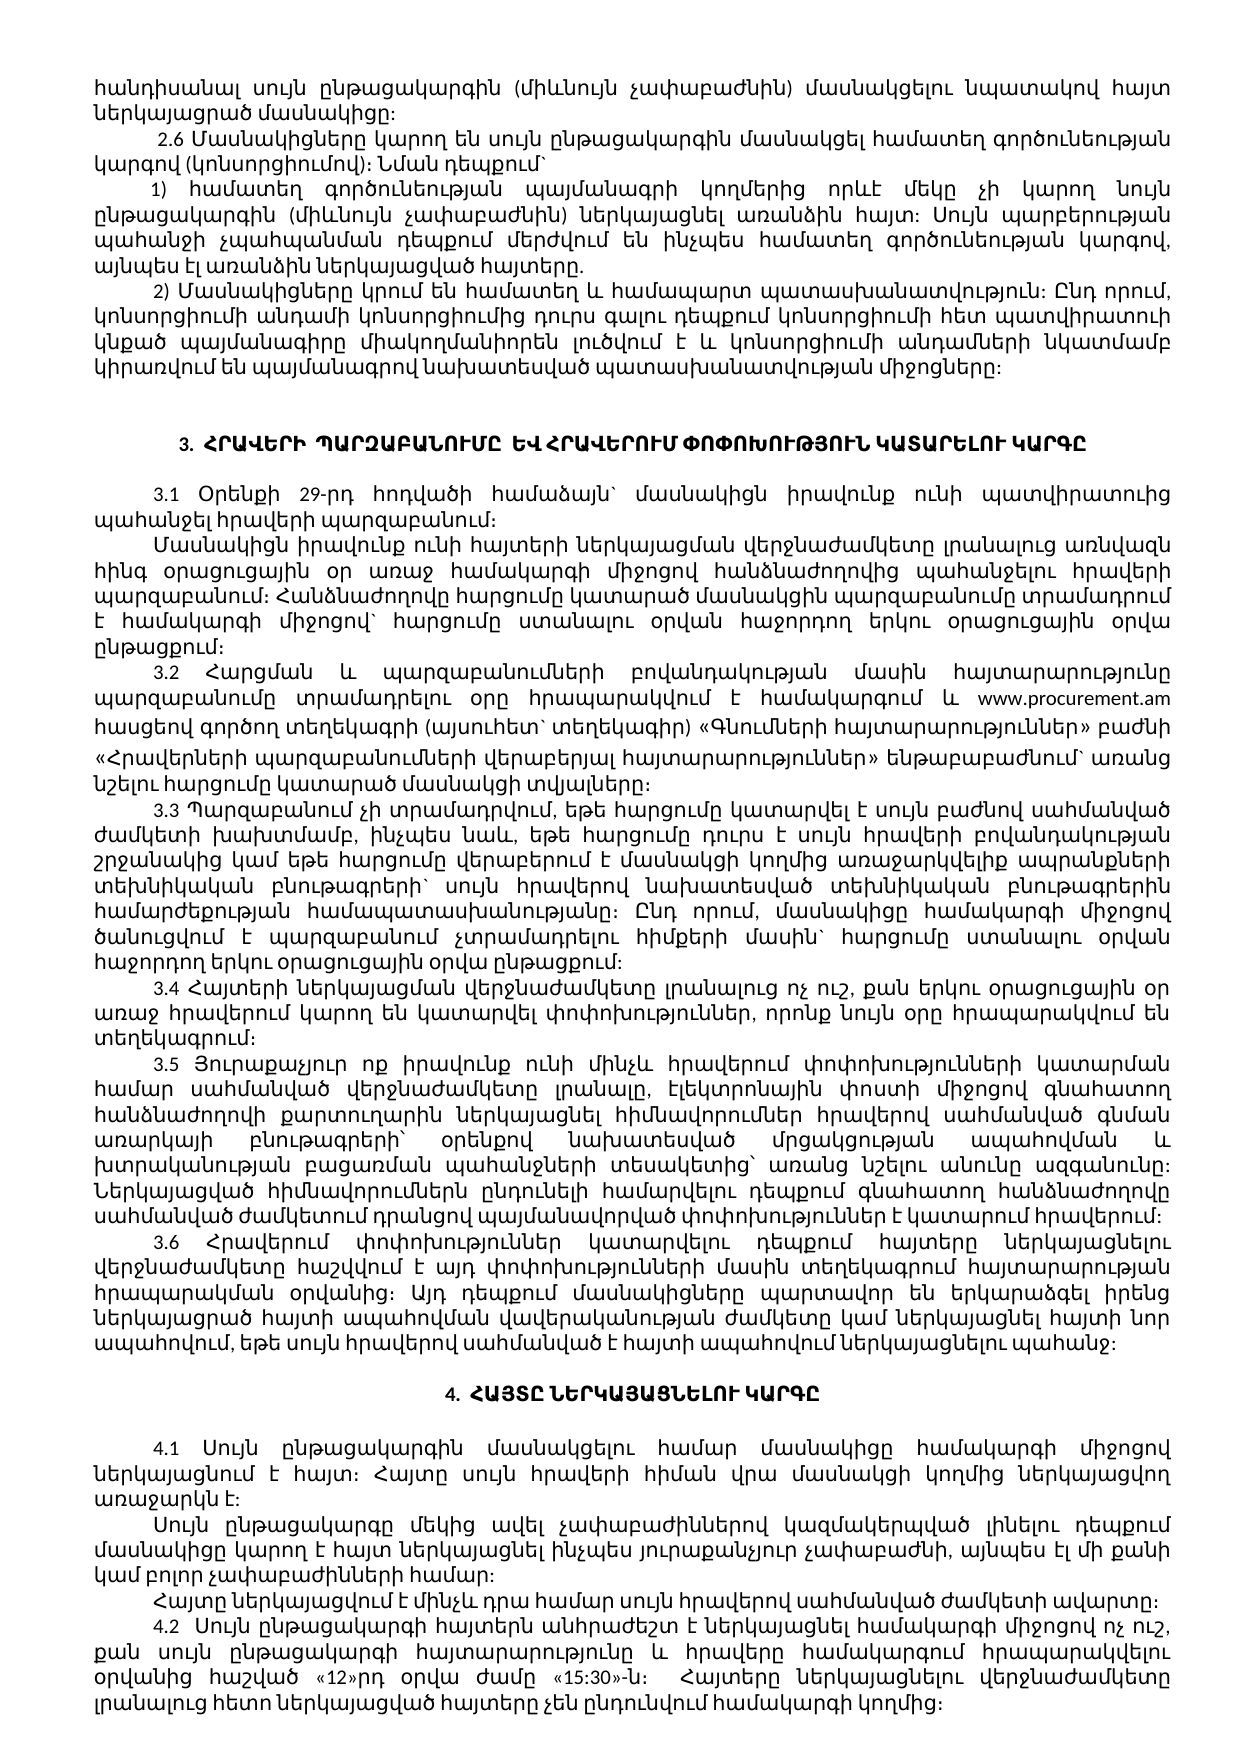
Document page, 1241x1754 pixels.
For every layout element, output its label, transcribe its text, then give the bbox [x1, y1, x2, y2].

text 4.1 Սույն ընթացակարգին մասնակցելու համար մասնակիցը համակարգի միջոցով ներկայացնում է հայտ։ Հայտը սույն հրավերի հիման վրա մասնակցի կողմից ներկայացվող առաջարկն է: [94, 1436, 1171, 1512]
text 4. ՀԱՅՏԸ ՆԵՐԿԱՅԱՑՆԵԼՈՒ ԿԱՐԳԸ [94, 1381, 1171, 1407]
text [94, 75, 1171, 126]
text 3.4 Հայտերի ներկայացման վերջնաժամկետը լրանալուց ոչ ուշ, քան երկու օրացուցային օր առաջ հրավերում կարող են կատարվել փոփոխություններ, որոնք նույն օրը հրապարակվում են տեղեկագրում։ [94, 975, 1171, 1051]
text 2.6 Մասնակիցները կարող են սույն ընթացակարգին մասնակցել համատեղ գործունեության կարգով (կոնսորցիումով)։ Նման դեպքում` [94, 126, 1171, 177]
text 3.1 Օրենքի 29-րդ հոդվածի համաձայն` մասնակիցն իրավունք ունի պատվիրատուից պահանջել հրավերի պարզաբանում։ [94, 482, 1171, 532]
text 3.3 Պարզաբանում չի տրամադրվում, եթե հարցումը կատարվել է սույն բաժնով սահմանված ժամկետի խախտմամբ, ինչպես նաև, եթե հարցումը դուրս է սույն հրավերի բովանդակության շրջանակից կամ եթե հարցումը վերաբերում է մասնակցի կողմից առաջարկվելիք ապրանքների տեխնիկական բնութագրերի` սույն հրավերով նախատեսված տեխնիկական բնութագրերին համարժեքության համապատասխանությանը։ Ընդ որում, մասնակիցը համակարգի միջոցով ծանուցվում է պարզաբանում չտրամադրելու հիմքերի մասին` հարցումը ստանալու օրվան հաջորդող երկու օրացուցային օրվա ընթացքում: [94, 797, 1171, 975]
text Մասնակիցն իրավունք ունի հայտերի ներկայացման վերջնաժամկետը լրանալուց առնվազն հինգ օրացուցային օր առաջ համակարգի միջոցով հանձնաժողովից պահանջելու հրավերի պարզաբանում։ Հանձնաժողովը հարցումը կատարած մասնակցին պարզաբանումը տրամադրում է համակարգի միջոցով` հարցումը ստանալու օրվան հաջորդող երկու օրացուցային օրվա ընթացքում։ [94, 532, 1171, 659]
text 3. ՀՐԱՎԵՐԻ ՊԱՐԶԱԲԱՆՈՒՄԸ ԵՎ ՀՐԱՎԵՐՈՒՄ ՓՈՓՈԽՈՒԹՅՈՒՆ ԿԱՏԱՐԵԼՈՒ ԿԱՐԳԸ [94, 431, 1171, 456]
text Հայտը ներկայացվում է մինչև դրա համար սույն հրավերով սահմանված ժամկետի ավարտը։ [94, 1588, 1171, 1613]
text Սույն ընթացակարգը մեկից ավել չափաբաժիններով կազմակերպված լինելու դեպքում մասնակիցը կարող է հայտ ներկայացնել ինչպես յուրաքանչյուր չափաբաժնի, այնպես էլ մի քանի կամ բոլոր չափաբաժինների համար: [94, 1512, 1171, 1588]
text 3.2 Հարցման և պարզաբանումների բովանդակության մասին հայտարարությունը պարզաբանումը տրամադրելու օրը հրապարակվում է համակարգում և www.procurement.am հասցեով գործող տեղեկագրի (այսուհետ` տեղեկագիր) «Գնումների հայտարարություններ» բաժնի «Հրավերների պարզաբանումների վերաբերյալ հայտարարություններ» ենթաբաբաժնում` առանց նշելու հարցումը կատարած մասնակցի տվյալները։ [94, 659, 1171, 797]
text 3.5 Յուրաքաչյուր ոք իրավունք ունի մինչև հրավերում փոփոխությունների կատարման համար սահմանված վերջնաժամկետը լրանալը, էլեկտրոնային փոստի միջոցով գնահատող հանձնաժողովի քարտուղարին ներկայացնել հիմնավորումներ հրավերով սահմանված գնման առարկայի բնութագրերի՝ օրենքով նախատեսված մրցակցության ապահովման և խտրականության բացառման պահանջների տեսակետից՝ առանց նշելու անունը ազգանունը: Ներկայացված հիմնավորումներն ընդունելի համարվելու դեպքում գնահատող հանձնաժողովը սահմանված ժամկետում դրանցով պայմանավորված փոփոխություններ է կատարում հրավերում: [94, 1051, 1171, 1229]
text 2) Մասնակիցները կրում են համատեղ և համապարտ պատասխանատվություն: Ընդ որում, կոնսորցիումի անդամի կոնսորցիումից դուրս գալու դեպքում կոնսորցիումի հետ պատվիրատուի կնքած պայմանագիրը միակողմանիորեն լուծվում է և կոնսորցիումի անդամների նկատմամբ կիրառվում են պայմանագրով նախատեսված պատասխանատվության միջոցները: [94, 278, 1171, 380]
text 1) համատեղ գործունեության պայմանագրի կողմերից որևէ մեկը չի կարող նույն ընթացակարգին (միևնույն չափաբաժնին) ներկայացնել առանձին հայտ: Սույն պարբերության պահանջի չպահպանման դեպքում մերժվում են ինչպես համատեղ գործունեության կարգով, այնպես էլ առանձին ներկայացված հայտերը. [94, 177, 1171, 278]
text 3.6 Հրավերում փոփոխություններ կատարվելու դեպքում հայտերը ներկայացնելու վերջնաժամկետը հաշվվում է այդ փոփոխությունների մասին տեղեկագրում հայտարարության հրապարակման օրվանից։ Այդ դեպքում մասնակիցները պարտավոր են երկարաձգել իրենց ներկայացրած հայտի ապահովման վավերականության ժամկետը կամ ներկայացնել հայտի նոր ապահովում, եթե սույն հրավերով սահմանված է հայտի ապահովում ներկայացնելու պահանջ: [94, 1229, 1171, 1356]
text 4.2 Սույն ընթացակարգի հայտերն անհրաժեշտ է ներկայացնել համակարգի միջոցով ոչ ուշ, քան սույն ընթացակարգի հայտարարությունը և հրավերը համակարգում հրապարակվելու օրվանից հաշված «12»րդ օրվա ժամը «15:30»-ն։ Հայտերը ներկայացնելու վերջնաժամկետը լրանալուց հետո ներկայացված հայտերը չեն ընդունվում համակարգի կողմից։ [94, 1613, 1171, 1715]
